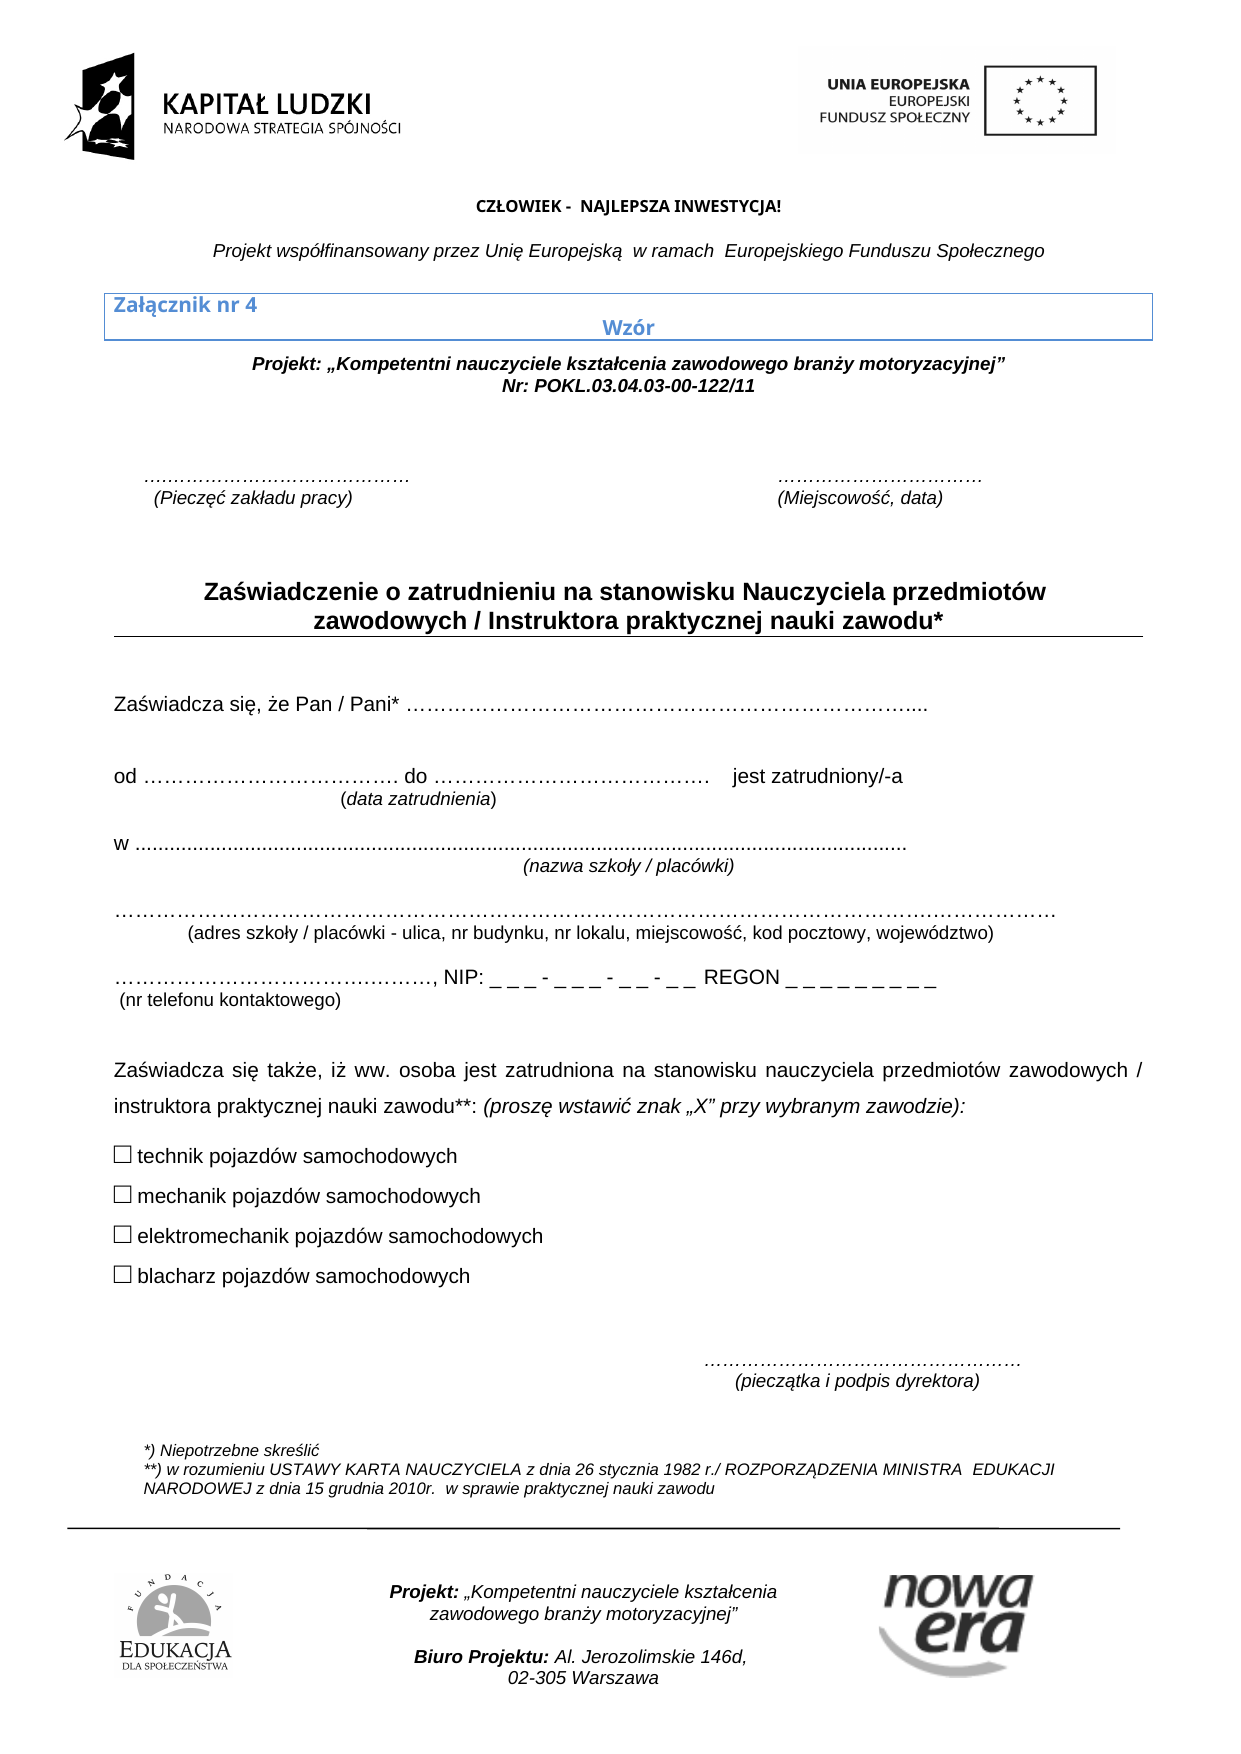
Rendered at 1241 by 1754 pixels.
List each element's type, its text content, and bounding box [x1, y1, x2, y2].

text …………………………………………… [659, 1349, 1143, 1370]
text Wzór [105, 316, 1152, 339]
text **) w rozumieniu USTAWY KARTA NAUCZYCIELA z dnia 26 stycznia 1982 r./ ROZPORZĄDZENIA MINISTRA EDUKACJI NARODOWEJ z dnia 15 grudnia 2010r. w sprawie praktycznej nauki zawodu [143, 1460, 1143, 1498]
text w ...................................................................................................................................... [114, 831, 1143, 854]
subtitle Zaświadczenie o zatrudnieniu na stanowisku Nauczyciela przedmiotów zawodowych / Instruktora praktycznej nauki zawodu* [114, 577, 1143, 636]
text (nr telefonu kontaktowego) [114, 989, 1143, 1010]
text □ technik pojazdów samochodowych [114, 1136, 1143, 1170]
text *) Niepotrzebne skreślić [143, 1441, 1143, 1460]
text (pieczątka i podpis dyrektora) [143, 1370, 1143, 1392]
text ….………………………………… …………………………… [143, 465, 1143, 487]
text Projekt: „Kompetentni nauczyciele kształcenia zawodowego branży motoryzacyjnej” [114, 353, 1143, 375]
text ……………………………………………………………………………………………………….……………… (adres szkoły / placówki - ulica, nr budynku, nr lokalu, miejscowość, kod pocztowy, województwo) [114, 898, 1143, 943]
text (nazwa szkoły / placówki) [114, 854, 1143, 876]
text □ mechanik pojazdów samochodowych [114, 1176, 1143, 1210]
text od ………………………………. do …………………………………. jest zatrudniony/-a [114, 763, 1143, 787]
text Załącznik nr 4 [105, 294, 1152, 316]
text (data zatrudnienia) [114, 787, 1143, 809]
picture [16, 0, 450, 210]
text (Pieczęć zakładu pracy) (Miejscowość, data) [143, 487, 1143, 508]
text ……………………………….………, NIP: _ _ _ - _ _ _ - _ _ - _ _ REGON _ _ _ _ _ _ _ _ _ [114, 965, 1143, 989]
text Nr: POKL.03.04.03-00-122/11 [114, 375, 1143, 396]
text □ elektromechanik pojazdów samochodowych [114, 1216, 1143, 1249]
text Zaświadcza się także, iż ww. osoba jest zatrudniona na stanowisku nauczyciela przedmiotów zawodowych / instruktora praktycznej nauki zawodu**: (proszę wstawić znak „X” przy wybranym zawodzie): [114, 1058, 1143, 1118]
text Zaświadcza się, że Pan / Pani* ……………………………………………………………….... [114, 692, 1143, 716]
picture [797, 46, 1116, 153]
text □ blacharz pojazdów samochodowych [114, 1256, 1143, 1289]
